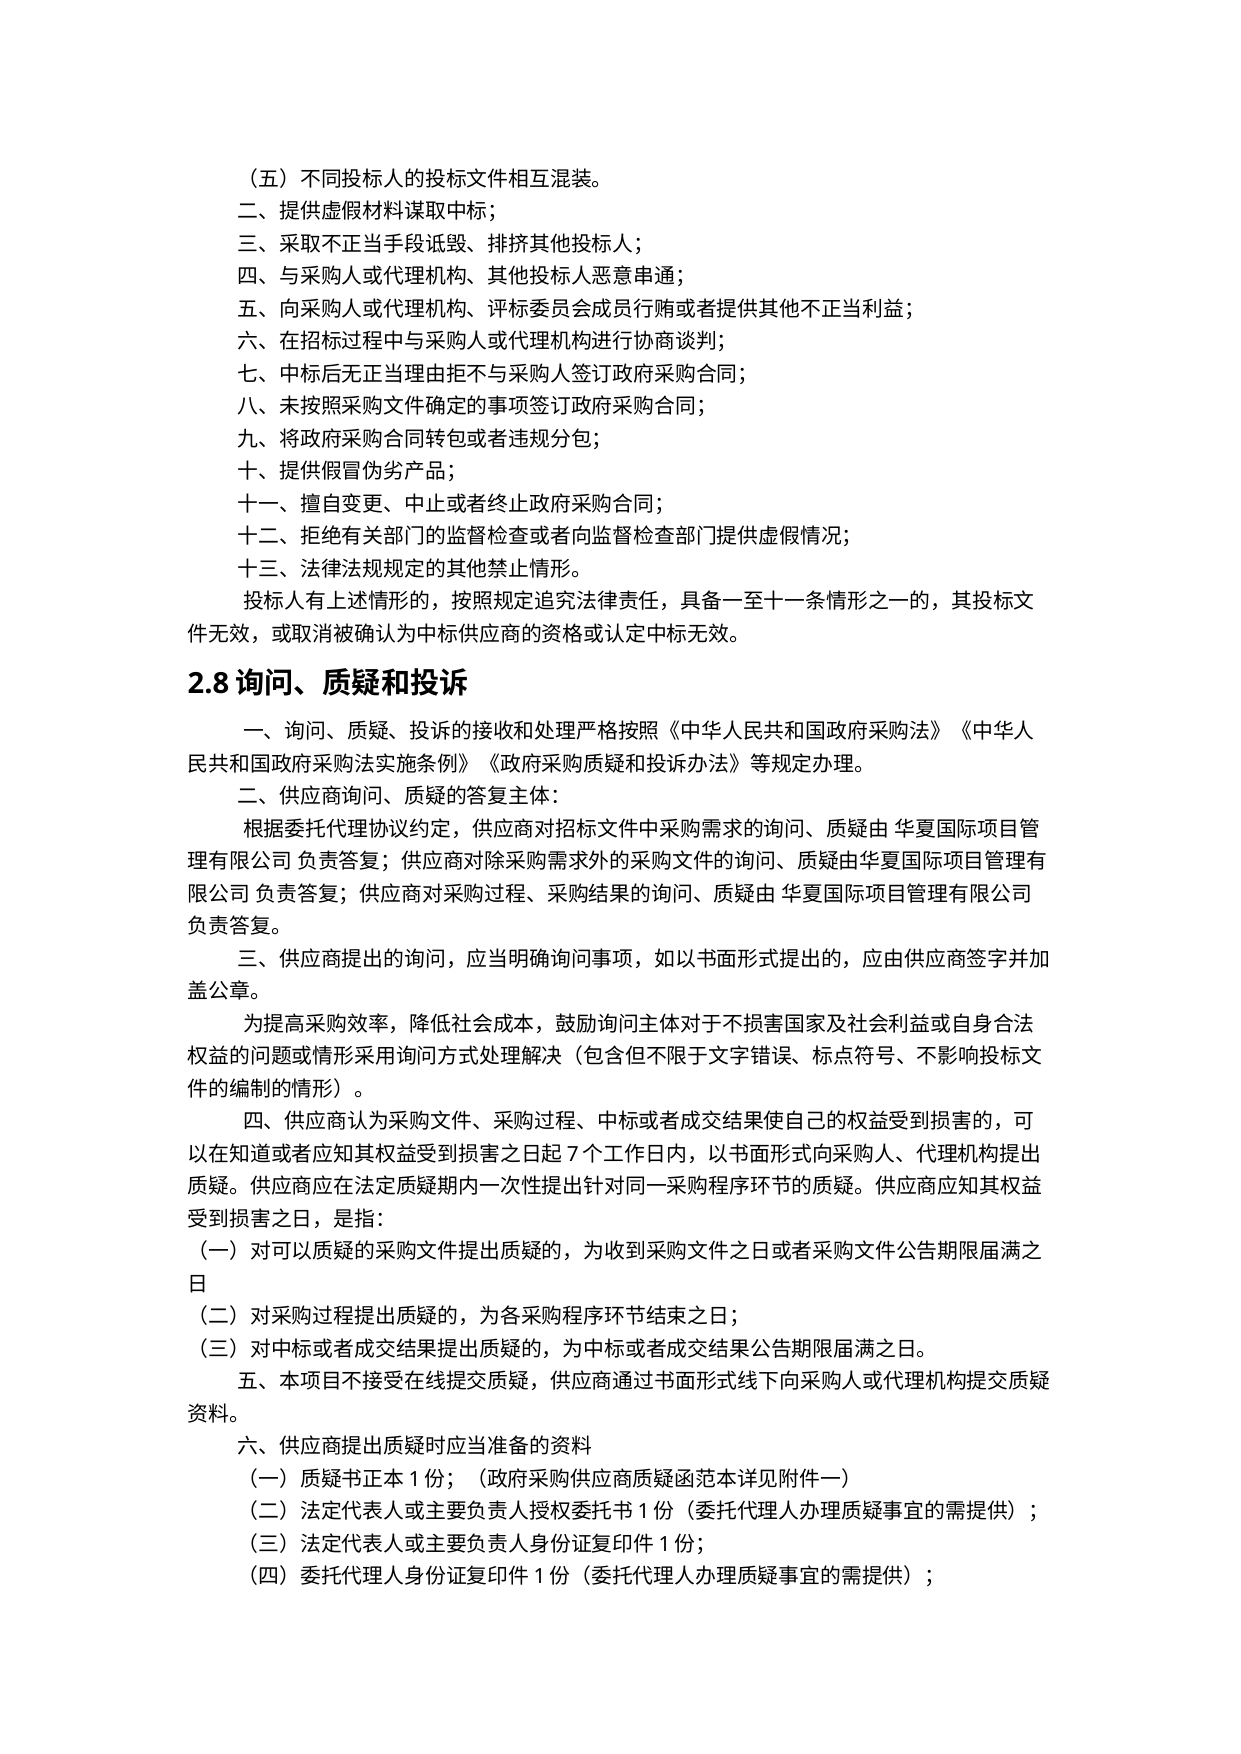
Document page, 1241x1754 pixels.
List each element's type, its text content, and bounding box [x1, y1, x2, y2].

text （二）对采购过程提出质疑的，为各采购程序环节结束之日； [187, 1299, 1053, 1332]
text 投标人有上述情形的，按照规定追究法律责任，具备一至十一条情形之一的，其投标文件无效，或取消被确认为中标供应商的资格或认定中标无效。 [187, 584, 1053, 649]
text 四、供应商认为采购文件、采购过程、中标或者成交结果使自己的权益受到损害的，可以在知道或者应知其权益受到损害之日起7个工作日内，以书面形式向采购人、代理机构提出质疑。供应商应在法定质疑期内一次性提出针对同一采购程序环节的质疑。供应商应知其权益受到损害之日，是指： [187, 1104, 1053, 1234]
text （五）不同投标人的投标文件相互混装。 [187, 162, 1053, 194]
text （四）委托代理人身份证复印件1份（委托代理人办理质疑事宜的需提供）； [187, 1559, 1053, 1592]
text 五、本项目不接受在线提交质疑，供应商通过书面形式线下向采购人或代理机构提交质疑资料。 [187, 1364, 1053, 1429]
text 三、供应商提出的询问，应当明确询问事项，如以书面形式提出的，应由供应商签字并加盖公章。 [187, 942, 1053, 1007]
text 为提高采购效率，降低社会成本，鼓励询问主体对于不损害国家及社会利益或自身合法权益的问题或情形采用询问方式处理解决（包含但不限于文字错误、标点符号、不影响投标文件的编制的情形）。 [187, 1007, 1053, 1104]
text （一）对可以质疑的采购文件提出质疑的，为收到采购文件之日或者采购文件公告期限届满之日 [187, 1234, 1053, 1299]
text 十三、法律法规规定的其他禁止情形。 [187, 552, 1053, 584]
text （一）质疑书正本1份；（政府采购供应商质疑函范本详见附件一） [187, 1462, 1053, 1494]
text 五、向采购人或代理机构、评标委员会成员行贿或者提供其他不正当利益； [187, 292, 1053, 324]
text 一、询问、质疑、投诉的接收和处理严格按照《中华人民共和国政府采购法》《中华人民共和国政府采购法实施条例》《政府采购质疑和投诉办法》等规定办理。 [187, 714, 1053, 779]
text 根据委托代理协议约定，供应商对招标文件中采购需求的询问、质疑由 华夏国际项目管理有限公司 负责答复；供应商对除采购需求外的采购文件的询问、质疑由华夏国际项目管理有限公司 负责答复；供应商对采购过程、采购结果的询问、质疑由 华夏国际项目管理有限公司 负责答复。 [187, 812, 1053, 942]
text 二、提供虚假材料谋取中标； [187, 194, 1053, 227]
text 十二、拒绝有关部门的监督检查或者向监督检查部门提供虚假情况； [187, 519, 1053, 552]
text 七、中标后无正当理由拒不与采购人签订政府采购合同； [187, 357, 1053, 389]
text 十、提供假冒伪劣产品； [187, 454, 1053, 487]
text 十一、擅自变更、中止或者终止政府采购合同； [187, 487, 1053, 519]
text 四、与采购人或代理机构、其他投标人恶意串通； [187, 259, 1053, 292]
text 2.8询问、质疑和投诉 [187, 649, 1053, 714]
text 八、未按照采购文件确定的事项签订政府采购合同； [187, 389, 1053, 422]
text 三、采取不正当手段诋毁、排挤其他投标人； [187, 227, 1053, 259]
text 六、供应商提出质疑时应当准备的资料 [187, 1429, 1053, 1462]
text 六、在招标过程中与采购人或代理机构进行协商谈判； [187, 324, 1053, 357]
text 九、将政府采购合同转包或者违规分包； [187, 422, 1053, 454]
text （三）法定代表人或主要负责人身份证复印件1份； [187, 1527, 1053, 1559]
text 二、供应商询问、质疑的答复主体： [187, 779, 1053, 812]
text （三）对中标或者成交结果提出质疑的，为中标或者成交结果公告期限届满之日。 [187, 1332, 1053, 1364]
text （二）法定代表人或主要负责人授权委托书1份（委托代理人办理质疑事宜的需提供）； [187, 1494, 1053, 1527]
